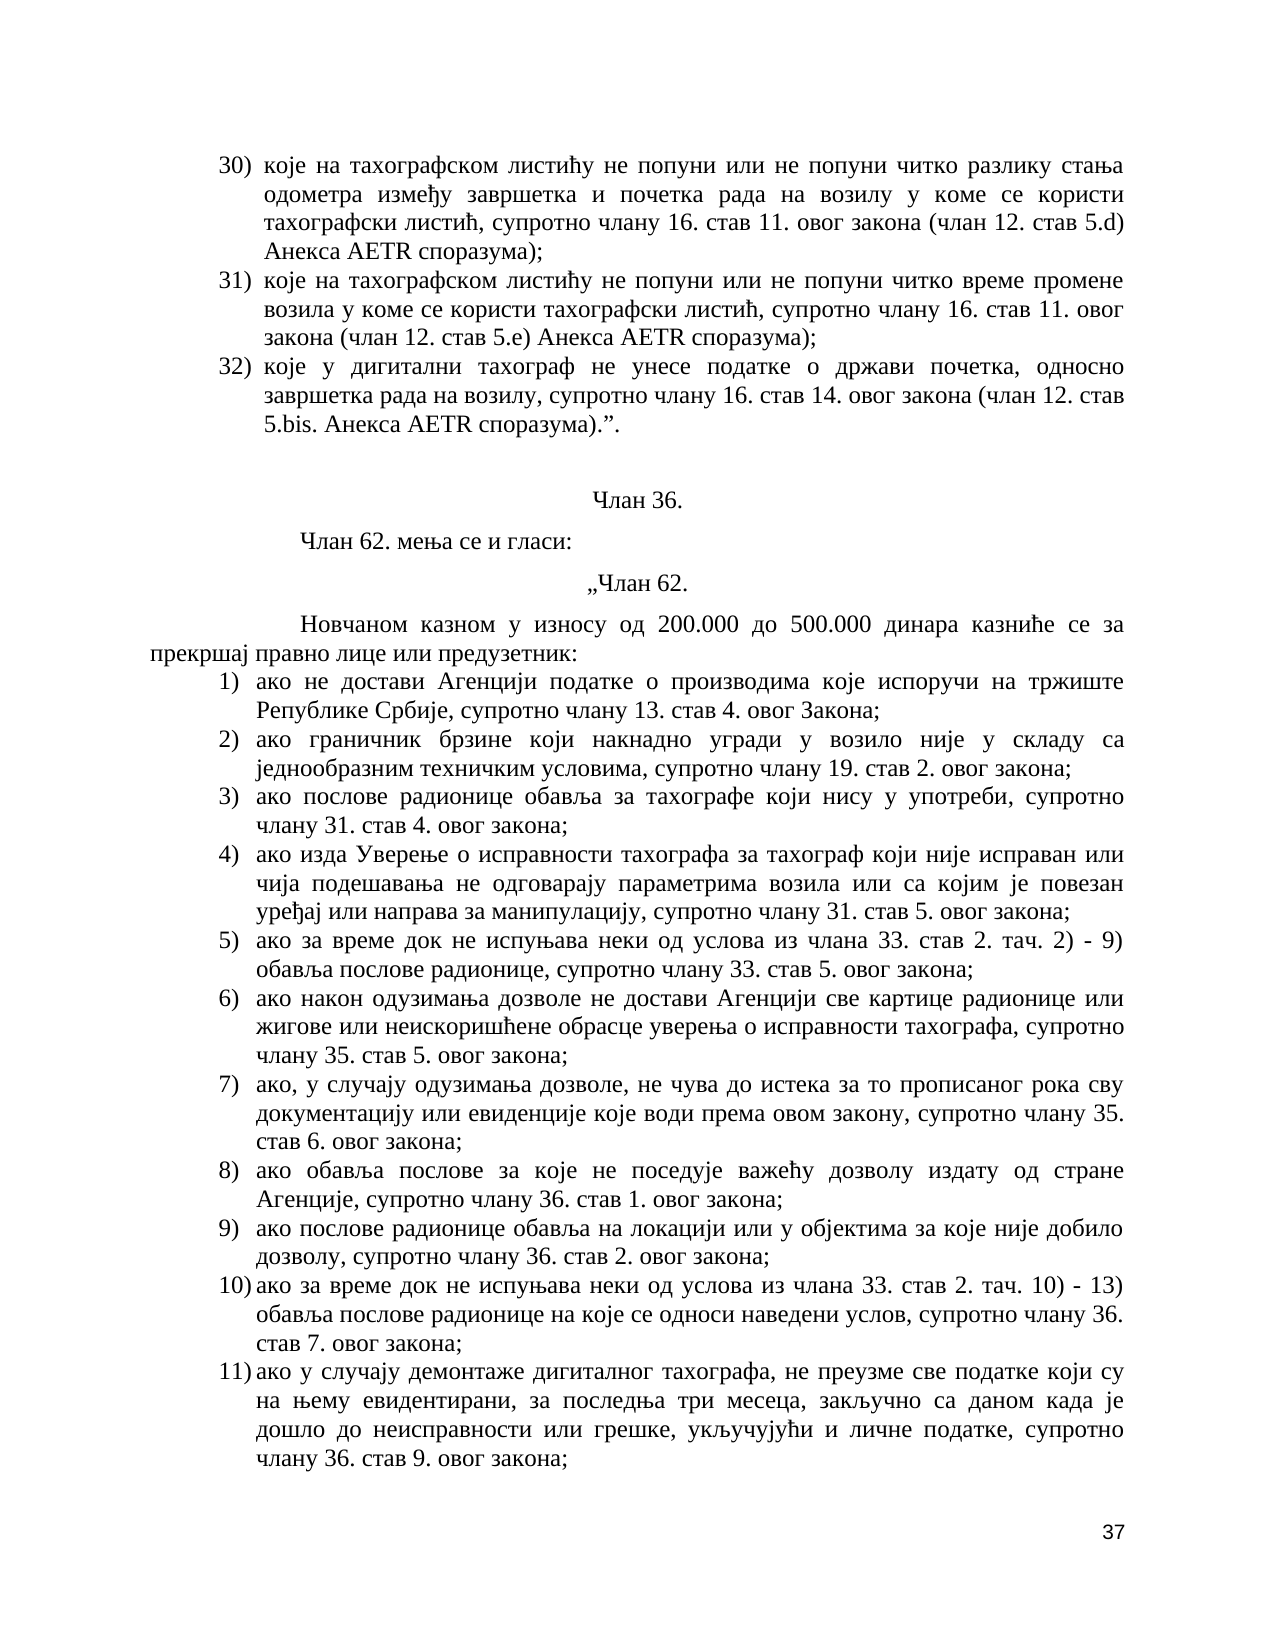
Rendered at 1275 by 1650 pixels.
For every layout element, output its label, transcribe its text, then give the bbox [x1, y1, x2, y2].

text „Члан 62. [225, 568, 1050, 596]
list ако не достави Агенцији податке о производима које испоручи на тржиште Републике Србије, супротно члану 13. став 4. овог Закона; [218, 666, 1125, 724]
list ако послове радионице обавља на локацији или у објектима за које није добило дозволу, супротно члану 36. став 2. овог закона; [218, 1213, 1125, 1270]
list које на тахографском листићу не попуни или не попуни читко разлику стања одометра између завршетка и почетка рада на возилу у коме се користи тахографски листић, супротно члану 16. став 11. овог закона (члан 12. став 5.d) Анекса AETR споразума); [218, 150, 1125, 265]
list ако обавља послове за које не поседује важећу дозволу издату од стране Агенције, супротно члану 36. став 1. овог закона; [218, 1155, 1125, 1213]
list ако за време док не испуњава неки од услова из члана 33. став 2. тач. 10) - 13) обавља послове радионице на које се односи наведени услов, супротно члану 36. став 7. овог закона; [218, 1270, 1125, 1356]
text Новчаном казном у износу од 200.000 до 500.000 динара казниће се за прекршај правно лице или предузетник: [150, 609, 1125, 666]
text Члан 62. мења се и гласи: [225, 526, 1050, 555]
list које у дигитални тахограф не унесе податке о држави почетка, односно завршетка рада на возилу, супротно члану 16. став 14. овог закона (члан 12. став 5.bis. Анекса AETR споразума).ˮ. [218, 351, 1125, 437]
list ако послове радионице обавља за тахографе који нису у употреби, супротно члану 31. став 4. овог закона; [218, 781, 1125, 839]
list које на тахографском листићу не попуни или не попуни читко време промене возила у коме се користи тахографски листић, супротно члану 16. став 11. овог закона (члан 12. став 5.e) Анекса AETR споразума); [218, 265, 1125, 351]
list ако након одузимања дозволе не достави Агенцији све картице радионице или жигове или неискоришћене обрасце уверења о исправности тахографа, супротно члану 35. став 5. овог закона; [218, 983, 1125, 1069]
list ако за време док не испуњава неки од услова из члана 33. став 2. тач. 2) - 9) обавља послове радионице, супротно члану 33. став 5. овог закона; [218, 925, 1125, 983]
list ако изда Уверење о исправности тахографа за тахограф који није исправан или чија подешавања не одговарају параметрима возила или са којим је повезан уређај или направа за манипулацију, супротно члану 31. став 5. овог закона; [218, 839, 1125, 925]
list ако, у случају одузимања дозволе, не чува до истека за то прописаног рока сву документацију или евиденције које води према овом закону, супротно члану 35. став 6. овог закона; [218, 1069, 1125, 1155]
text Члан 36. [225, 485, 1050, 514]
list ако у случају демонтаже дигиталног тахографа, не преузме све податке који су на њему евидентирани, за последња три месеца, закључно са даном када је дошло до неисправности или грешке, укључујући и личне податке, супротно члану 36. став 9. овог закона; [218, 1356, 1125, 1471]
list ако граничник брзине који накнадно угради у возило није у складу са једнообразним техничким условима, супротно члану 19. став 2. овог закона; [218, 724, 1125, 781]
